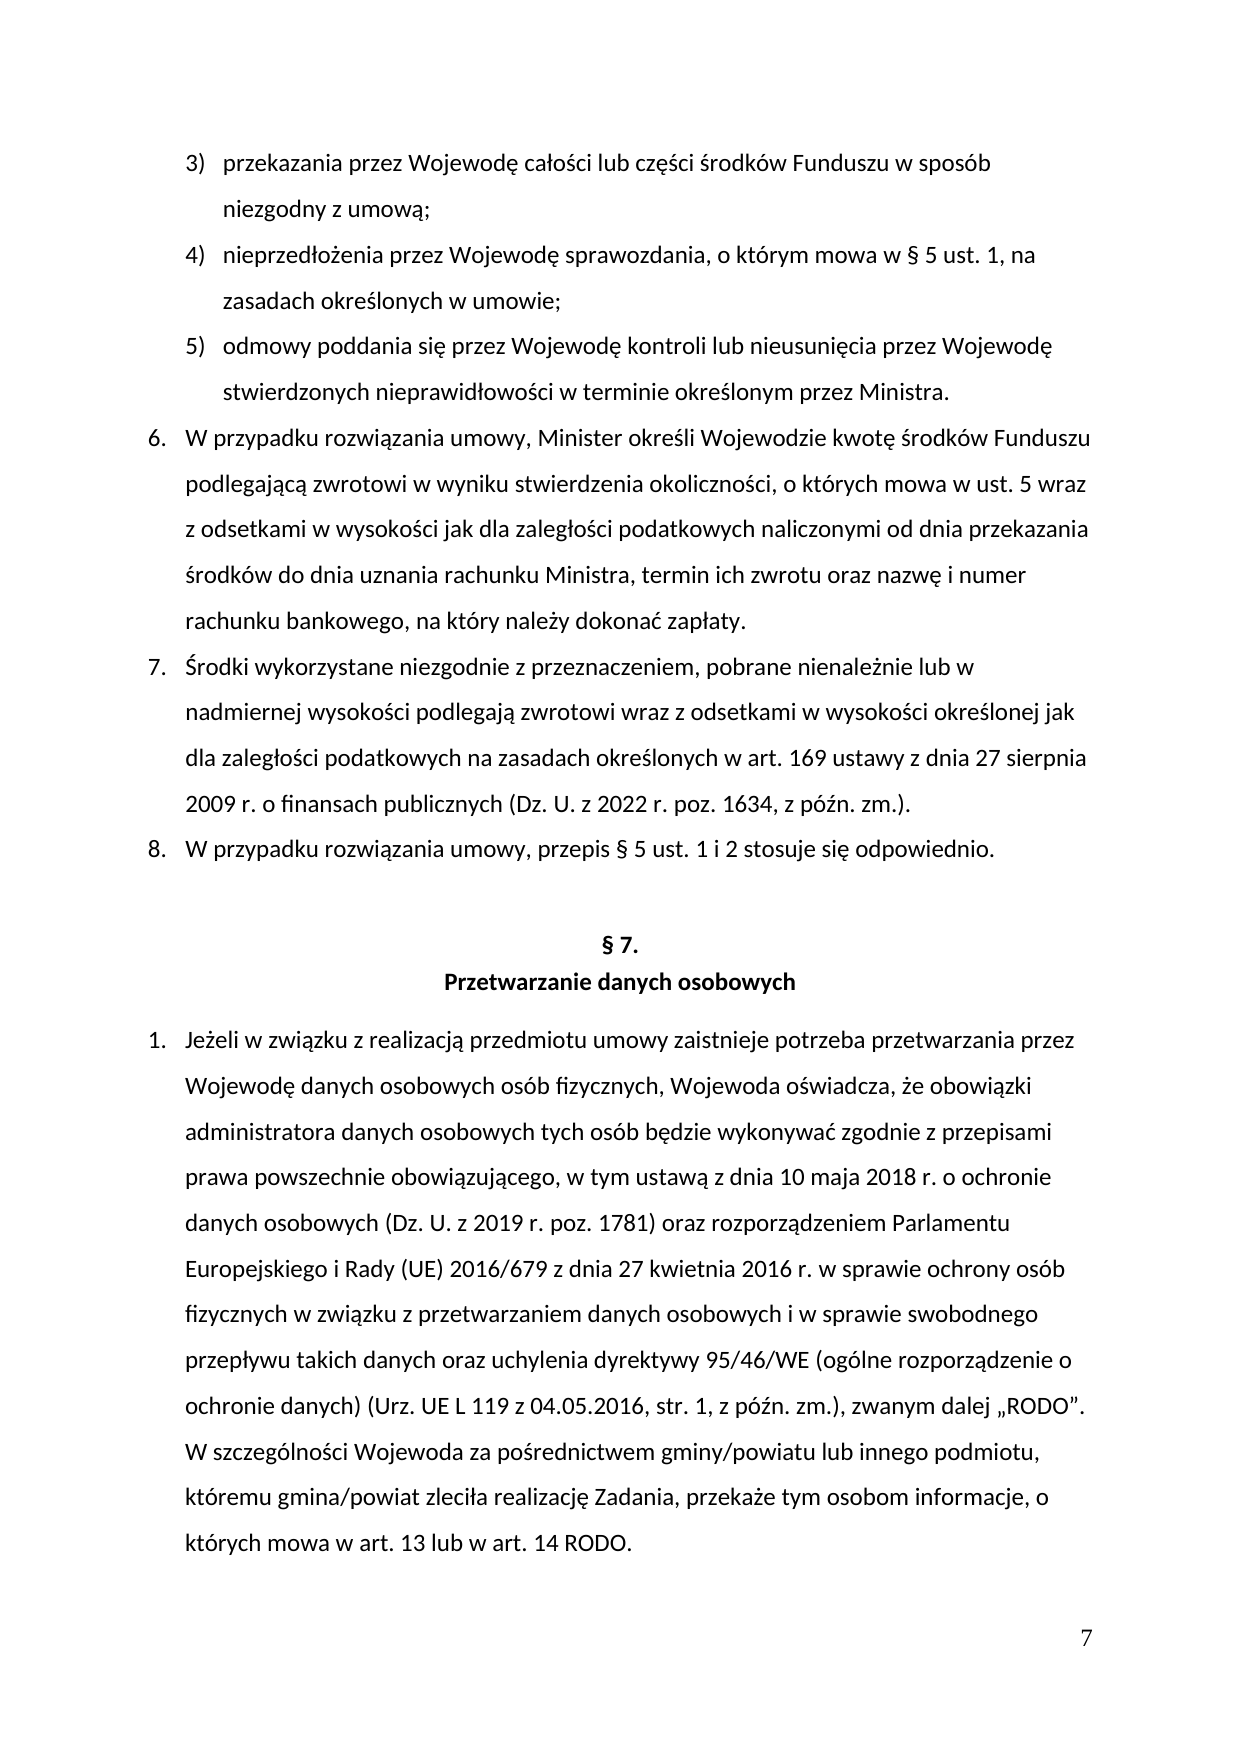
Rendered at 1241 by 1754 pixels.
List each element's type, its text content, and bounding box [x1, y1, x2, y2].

list Środki wykorzystane niezgodnie z przeznaczeniem, pobrane nienależnie lub w nadmiernej wysokości podlegają zwrotowi wraz z odsetkami w wysokości określonej jak dla zaległości podatkowych na zasadach określonych w art. 169 ustawy z dnia 27 sierpnia 2009 r. o finansach publicznych (Dz. U. z 2022 r. poz. 1634, z późn. zm.). [148, 651, 1093, 818]
subtitle Przetwarzanie danych osobowych [148, 966, 1093, 997]
subtitle § 7. [148, 929, 1093, 960]
list Jeżeli w związku z realizacją przedmiotu umowy zaistnieje potrzeba przetwarzania przez Wojewodę danych osobowych osób fizycznych, Wojewoda oświadcza, że obowiązki administratora danych osobowych tych osób będzie wykonywać zgodnie z przepisami prawa powszechnie obowiązującego, w tym ustawą z dnia 10 maja 2018 r. o ochronie danych osobowych (Dz. U. z 2019 r. poz. 1781) oraz rozporządzeniem Parlamentu Europejskiego i Rady (UE) 2016/679 z dnia 27 kwietnia 2016 r. w sprawie ochrony osób fizycznych w związku z przetwarzaniem danych osobowych i w sprawie swobodnego przepływu takich danych oraz uchylenia dyrektywy 95/46/WE (ogólne rozporządzenie o ochronie danych) (Urz. UE L 119 z 04.05.2016, str. 1, z późn. zm.), zwanym dalej „RODO”. W szczególności Wojewoda za pośrednictwem gminy/powiatu lub innego podmiotu, któremu gmina/powiat zleciła realizację Zadania, przekaże tym osobom informacje, o których mowa w art. 13 lub w art. 14 RODO. [148, 1024, 1093, 1558]
list W przypadku rozwiązania umowy, Minister określi Wojewodzie kwotę środków Funduszu podlegającą zwrotowi w wyniku stwierdzenia okoliczności, o których mowa w ust. 5 wraz z odsetkami w wysokości jak dla zaległości podatkowych naliczonymi od dnia przekazania środków do dnia uznania rachunku Ministra, termin ich zwrotu oraz nazwę i numer rachunku bankowego, na który należy dokonać zapłaty. [148, 422, 1093, 635]
list nieprzedłożenia przez Wojewodę sprawozdania, o którym mowa w § 5 ust. 1, na zasadach określonych w umowie; [185, 239, 1093, 315]
list odmowy poddania się przez Wojewodę kontroli lub nieusunięcia przez Wojewodę stwierdzonych nieprawidłowości w terminie określonym przez Ministra. [185, 331, 1093, 407]
list przekazania przez Wojewodę całości lub części środków Funduszu w sposób niezgodny z umową; [185, 148, 1093, 224]
list W przypadku rozwiązania umowy, przepis § 5 ust. 1 i 2 stosuje się odpowiednio. [148, 833, 1093, 864]
